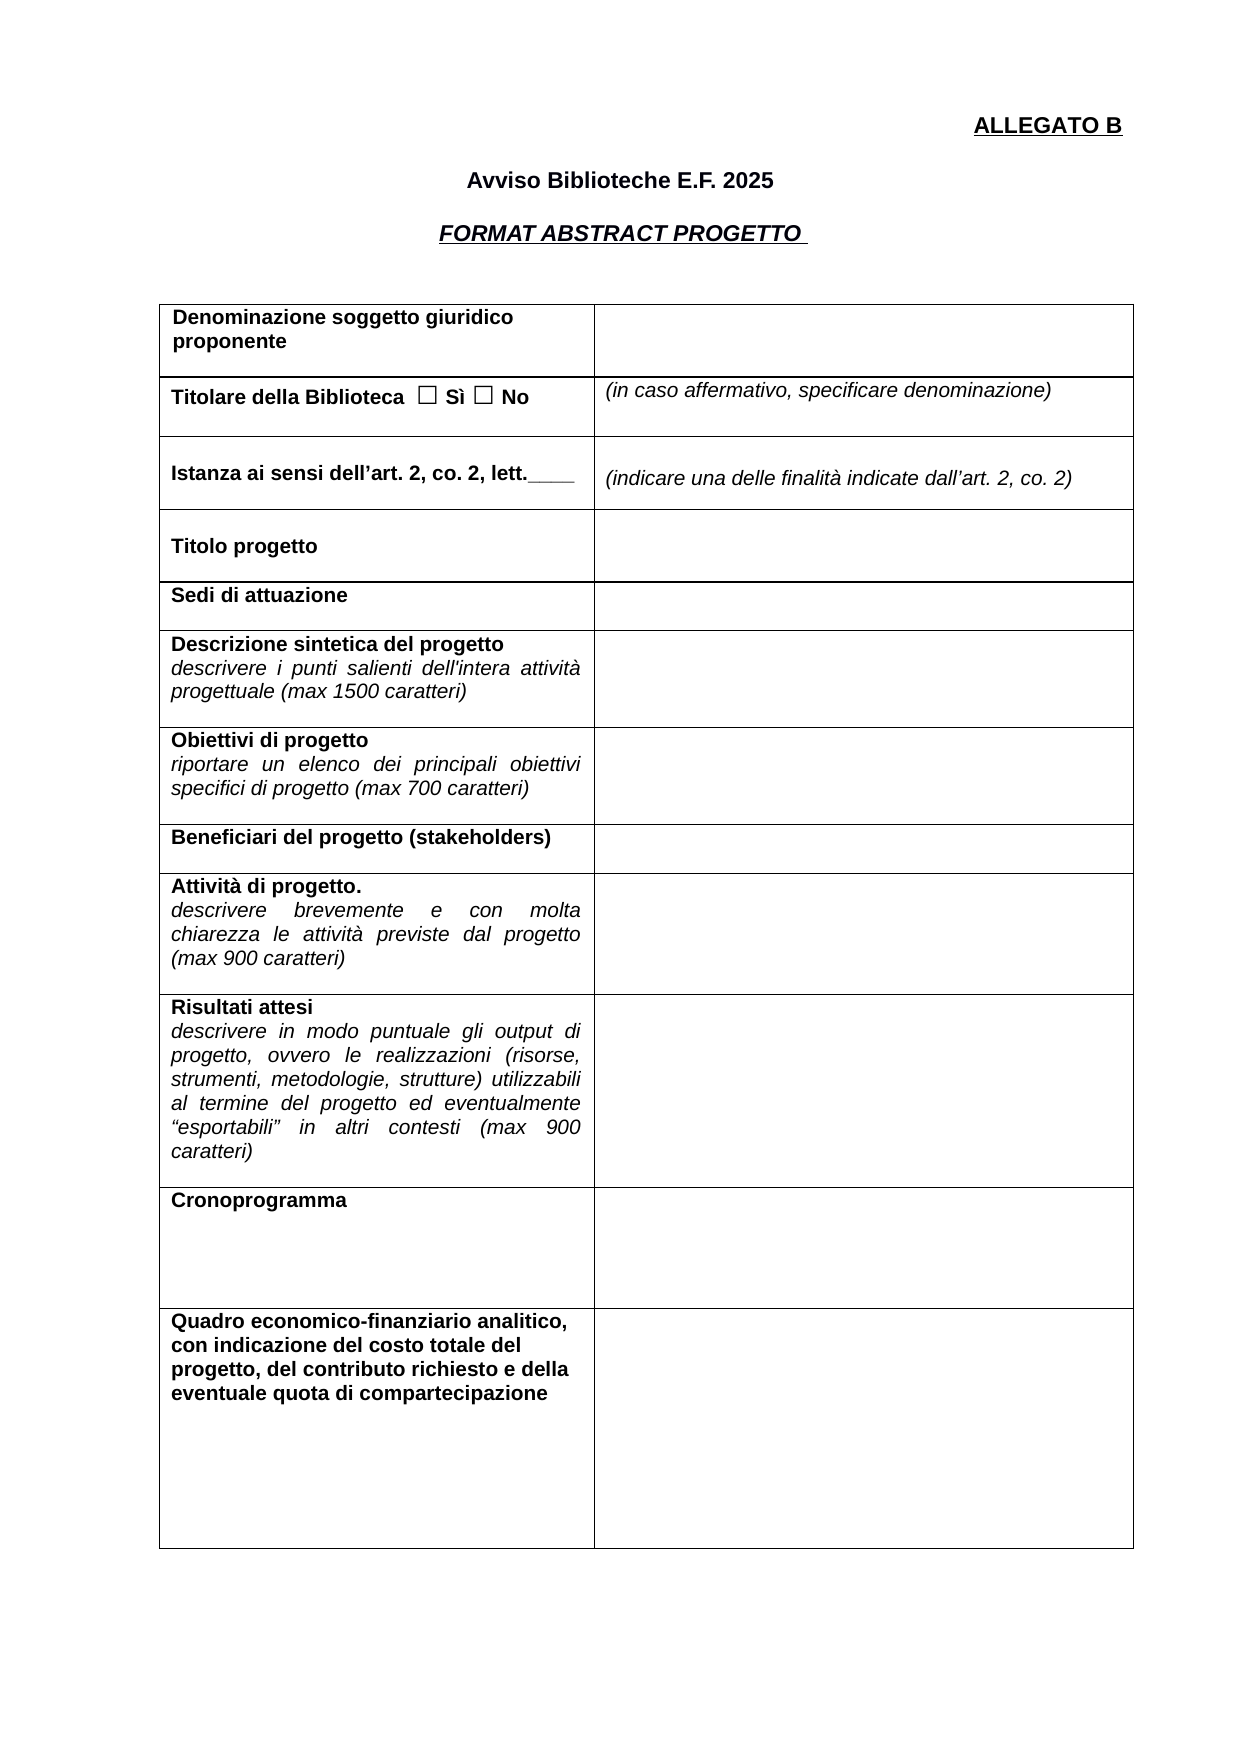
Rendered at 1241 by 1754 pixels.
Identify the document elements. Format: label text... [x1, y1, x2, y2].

table_cell Risultati attesi descrivere in modo puntuale gli output di progetto, ovvero le realizzazioni (risorse, strumenti, metodologie, strutture) utilizzabili al termine del progetto ed eventualmente “esportabili” in altri contesti (max 900 caratteri) [160, 995, 594, 1187]
table_cell [595, 995, 1133, 1187]
subtitle FORMAT ABSTRACT PROGETTO [118, 220, 1122, 246]
table_cell (in caso affermativo, specificare denominazione) [595, 378, 1133, 436]
table_cell Istanza ai sensi dell’art. 2, co. 2, lett.____ [160, 437, 594, 508]
subtitle Avviso Biblioteche E.F. 2025 [118, 167, 1122, 193]
table_cell Obiettivi di progetto riportare un elenco dei principali obiettivi specifici di progetto (max 700 caratteri) [160, 728, 594, 824]
table_cell (indicare una delle finalità indicate dall’art. 2, co. 2) [595, 437, 1133, 508]
table_cell [595, 874, 1133, 994]
table_cell [595, 631, 1133, 727]
table_header Denominazione soggetto giuridico proponente [160, 305, 594, 376]
table_cell [595, 728, 1133, 824]
text ALLEGATO B [487, 112, 1122, 138]
table_cell Attività di progetto. descrivere brevemente e con molta chiarezza le attività previste dal progetto (max 900 caratteri) [160, 874, 594, 994]
table_cell Cronoprogramma [160, 1188, 594, 1307]
table_cell Titolo progetto [160, 510, 594, 581]
table_cell [595, 825, 1133, 873]
table_header [595, 305, 1133, 376]
table_cell Sedi di attuazione [160, 583, 594, 630]
table_cell Titolare della Biblioteca Sì No [160, 378, 594, 436]
table_cell [595, 510, 1133, 581]
table_cell Quadro economico-finanziario analitico, con indicazione del costo totale del progetto, del contributo richiesto e della eventuale quota di compartecipazione [160, 1309, 594, 1548]
table_cell Descrizione sintetica del progetto descrivere i punti salienti dell'intera attività progettuale (max 1500 caratteri) [160, 631, 594, 727]
table_cell Beneficiari del progetto (stakeholders) [160, 825, 594, 873]
table_cell [595, 1188, 1133, 1307]
table_cell [595, 1309, 1133, 1548]
table_cell [595, 583, 1133, 630]
